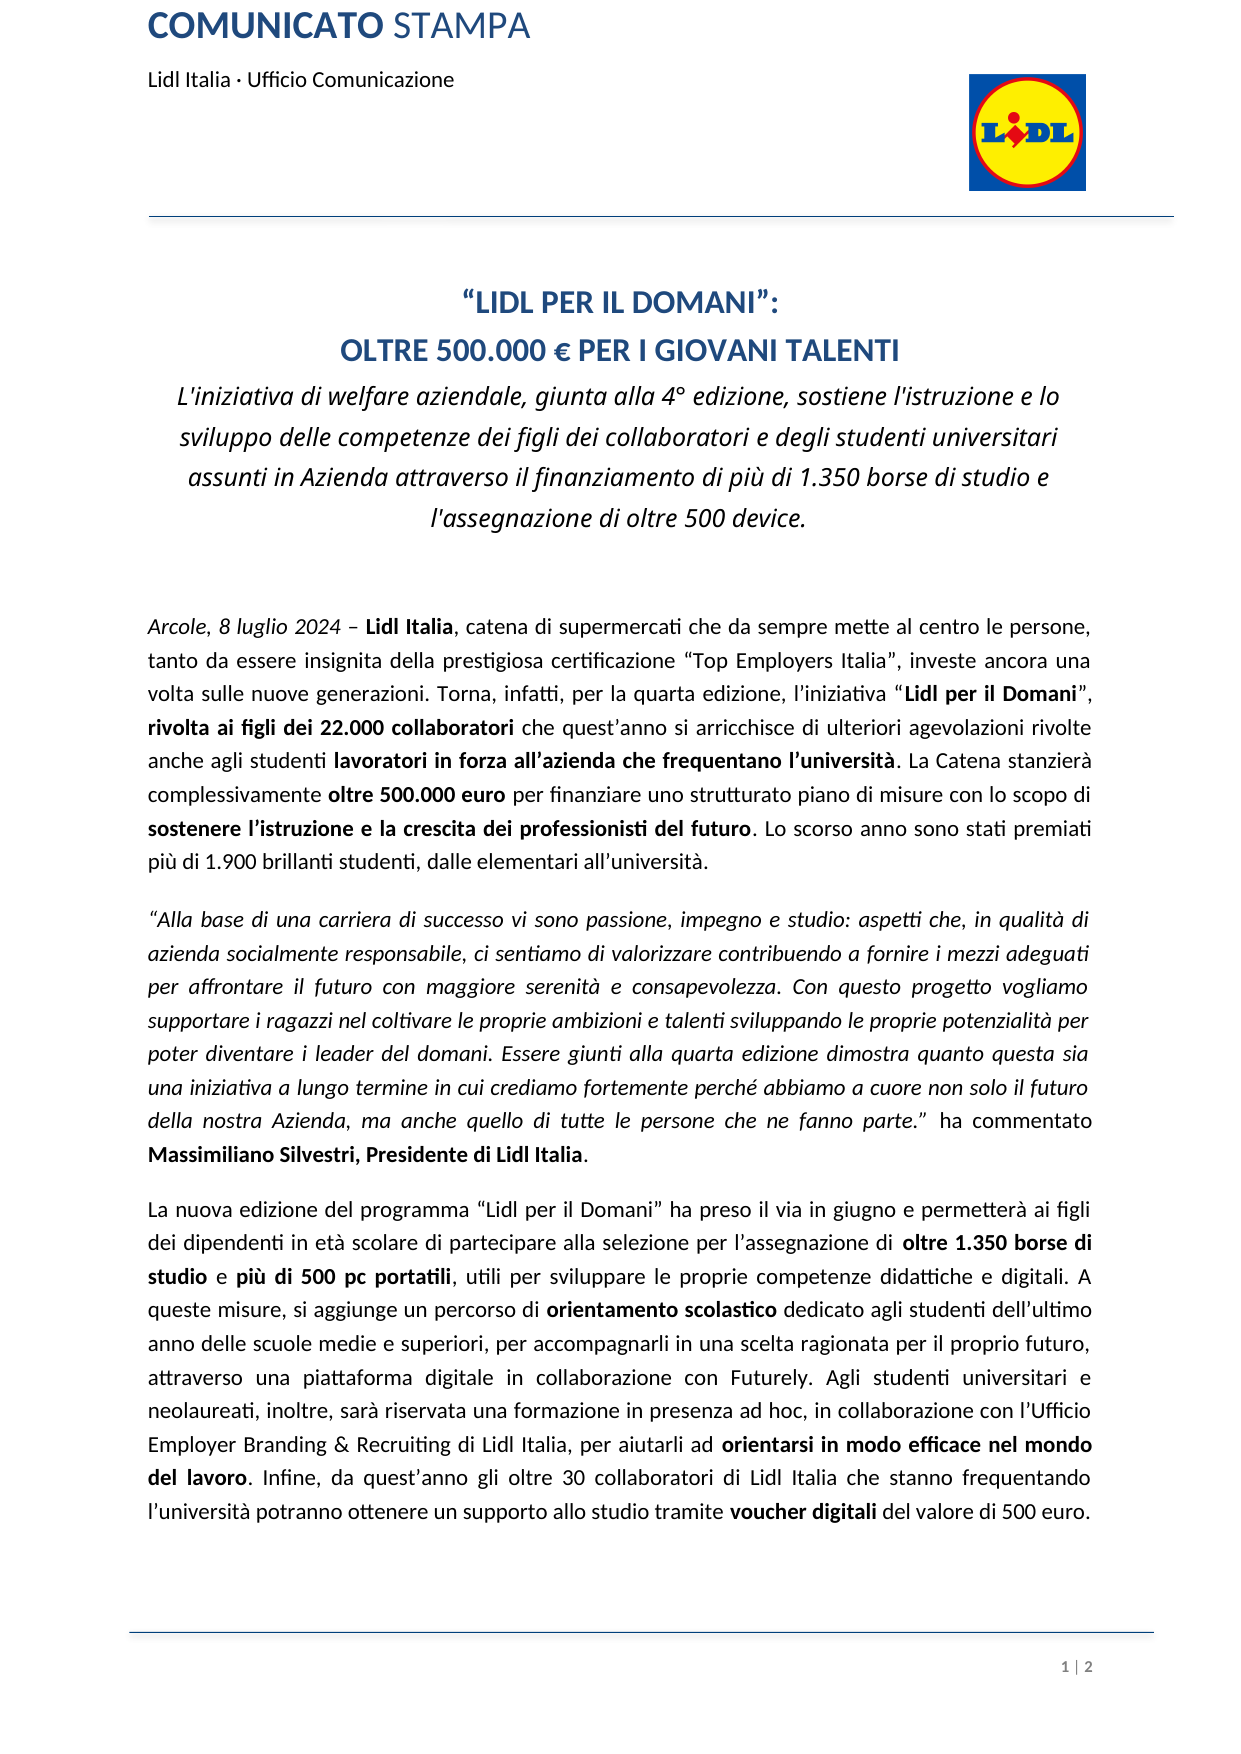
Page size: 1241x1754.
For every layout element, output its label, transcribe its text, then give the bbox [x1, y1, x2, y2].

text “Alla base di una carriera di successo vi sono passione, impegno e studio: aspetti che, in qualità di azienda socialmente responsabile, ci sentiamo di valorizzare contribuendo a fornire i mezzi adeguati per affrontare il futuro con maggiore serenità e consapevolezza. Con questo progetto vogliamo supportare i ragazzi nel coltivare le proprie ambizioni e talenti sviluppando le proprie potenzialità per poter diventare i leader del domani. Essere giunti alla quarta edizione dimostra quanto questa sia una iniziativa a lungo termine in cui crediamo fortemente perché abbiamo a cuore non solo il futuro della nostra Azienda, ma anche quello di tutte le persone che ne fanno parte.” ha commentato Massimiliano Silvestri, Presidente di Lidl Italia. [148, 905, 1092, 1168]
picture [968, 73, 1087, 192]
text La nuova edizione del programma “Lidl per il Domani” ha preso il via in giugno e permetterà ai figli dei dipendenti in età scolare di partecipare alla selezione per l’assegnazione di oltre 1.350 borse di studio e più di 500 pc portatili, utili per sviluppare le proprie competenze didattiche e digitali. A queste misure, si aggiunge un percorso di orientamento scolastico dedicato agli studenti dell’ultimo anno delle scuole medie e superiori, per accompagnarli in una scelta ragionata per il proprio futuro, attraverso una piattaforma digitale in collaborazione con Futurely. Agli studenti universitari e neolaureati, inoltre, sarà riservata una formazione in presenza ad hoc, in collaborazione con l’Ufficio Employer Branding & Recruiting di Lidl Italia, per aiutarli ad orientarsi in modo efficace nel mondo del lavoro. Infine, da quest’anno gli oltre 30 collaboratori di Lidl Italia che stanno frequentando l’università potranno ottenere un supporto allo studio tramite voucher digitali del valore di 500 euro. [148, 1195, 1092, 1525]
text oltre 500.000 € per i giovani talenti [148, 329, 1092, 370]
text Arcole, 8 luglio 2024 – Lidl Italia, catena di supermercati che da sempre mette al centro le persone, tanto da essere insignita della prestigiosa certificazione “Top Employers Italia”, investe ancora una volta sulle nuove generazioni. Torna, infatti, per la quarta edizione, l’iniziativa “Lidl per il Domani”, rivolta ai figli dei 22.000 collaboratori che quest’anno si arricchisce di ulteriori agevolazioni rivolte anche agli studenti lavoratori in forza all’azienda che frequentano l’università. La Catena stanzierà complessivamente oltre 500.000 euro per finanziare uno strutturato piano di misure con lo scopo di sostenere l’istruzione e la crescita dei professionisti del futuro. Lo scorso anno sono stati premiati più di 1.900 brillanti studenti, dalle elementari all’università. [148, 612, 1092, 875]
text L'iniziativa di welfare aziendale, giunta alla 4° edizione, sostiene l'istruzione e lo sviluppo delle competenze dei figli dei collaboratori e degli studenti universitari assunti in Azienda attraverso il finanziamento di più di 1.350 borse di studio e l'assegnazione di oltre 500 device. [148, 378, 1092, 535]
text “LIDL PER IL DOMANI”: [148, 281, 1092, 321]
